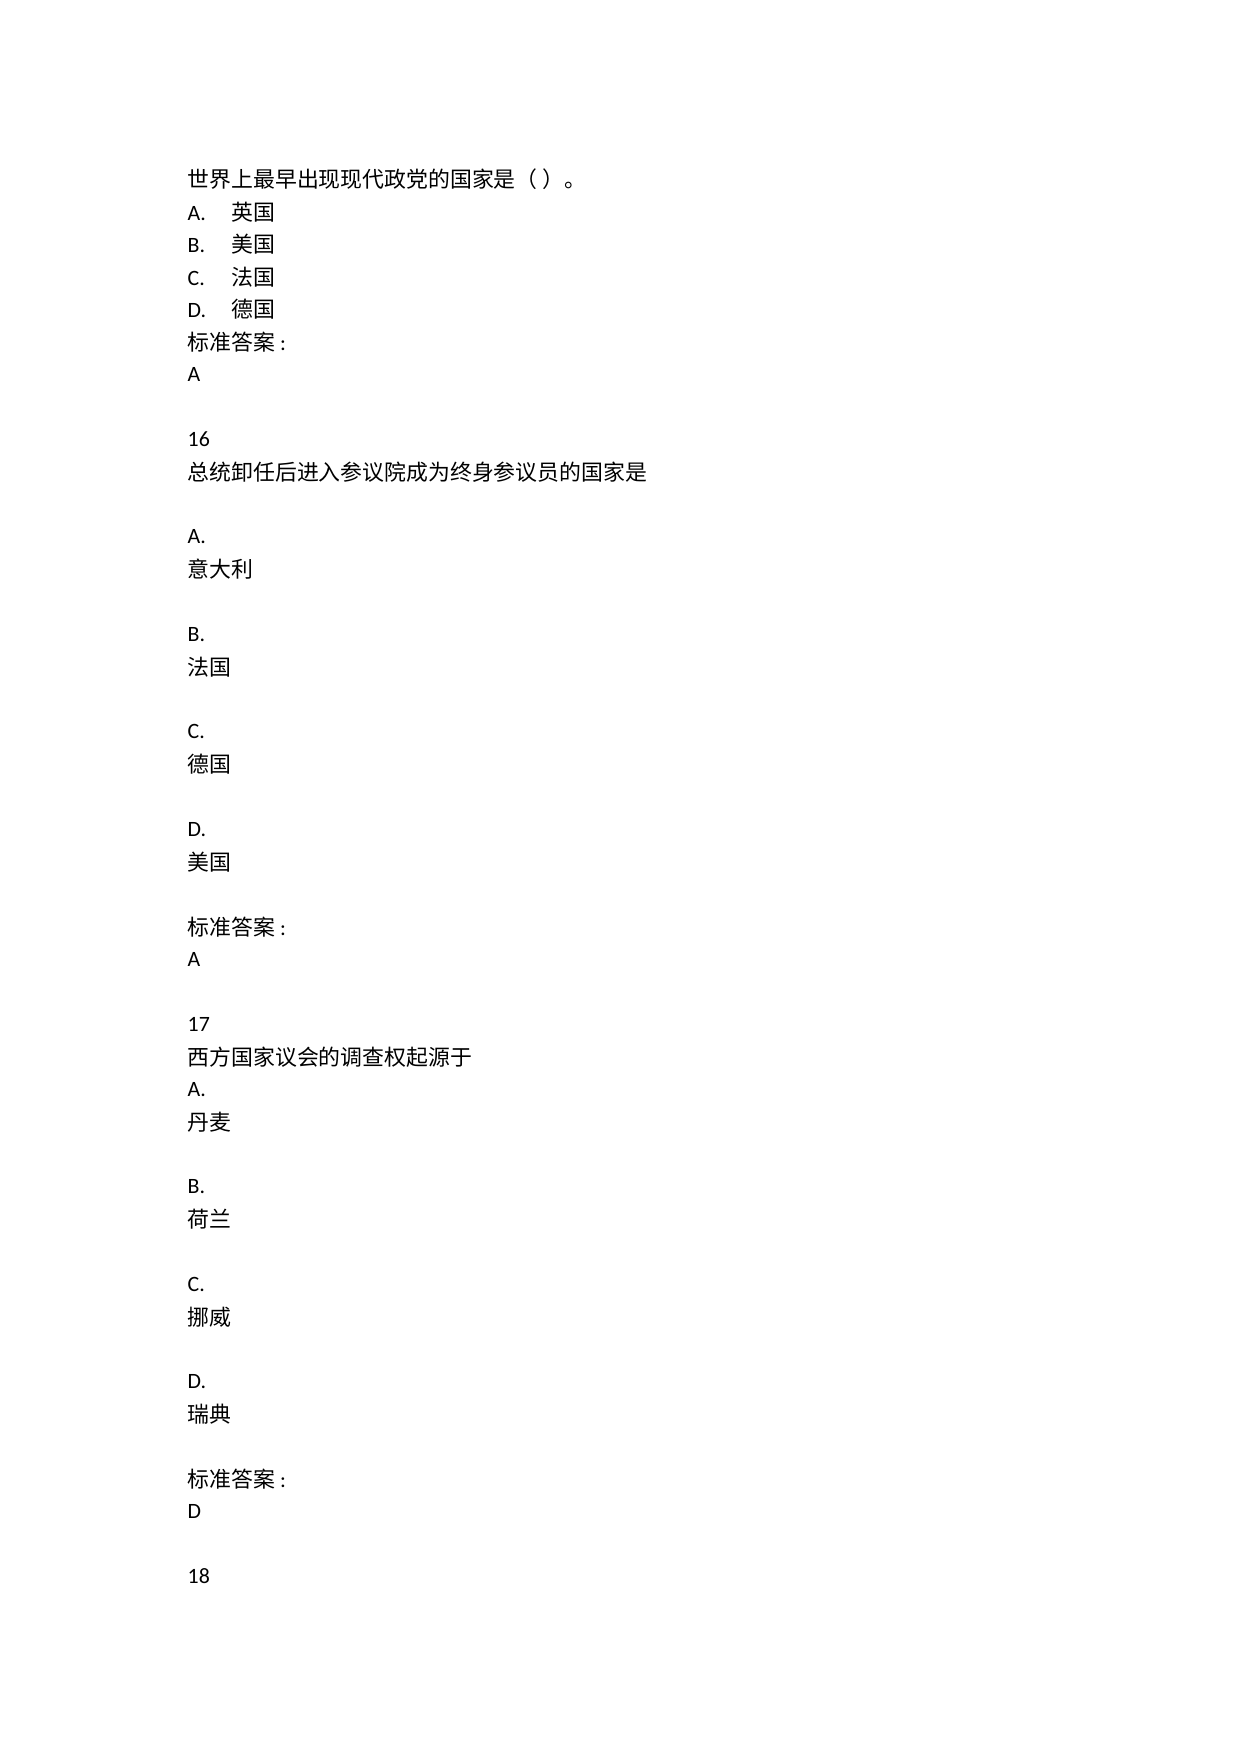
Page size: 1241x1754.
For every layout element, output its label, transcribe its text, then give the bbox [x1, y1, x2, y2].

text 挪威 [187, 1299, 1053, 1332]
text D. [187, 812, 1053, 844]
text 意大利 [187, 552, 1053, 584]
text 16 [187, 422, 1053, 454]
text 荷兰 [187, 1202, 1053, 1234]
text A [187, 942, 1053, 974]
text D [187, 1494, 1053, 1527]
text 标准答案 : [187, 909, 1053, 942]
text 18 [187, 1559, 1053, 1592]
text 瑞典 [187, 1397, 1053, 1429]
text 西方国家议会的调查权起源于 [187, 1039, 1053, 1072]
text A. [187, 1072, 1053, 1104]
text 标准答案 : [187, 324, 1053, 357]
text 丹麦 [187, 1104, 1053, 1137]
text 德国 [187, 747, 1053, 779]
text B. 美国 [187, 227, 1053, 259]
text 美国 [187, 844, 1053, 877]
text A. 英国 [187, 194, 1053, 227]
text 世界上最早出现现代政党的国家是（ ）。 [187, 162, 1053, 194]
text C. [187, 714, 1053, 747]
text A [187, 357, 1053, 389]
text D. [187, 1364, 1053, 1397]
text B. [187, 1169, 1053, 1202]
text 总统卸任后进入参议院成为终身参议员的国家是 [187, 454, 1053, 487]
text 17 [187, 1007, 1053, 1039]
text 法国 [187, 649, 1053, 682]
text 标准答案 : [187, 1462, 1053, 1494]
text C. [187, 1267, 1053, 1299]
text D. 德国 [187, 292, 1053, 324]
text B. [187, 617, 1053, 649]
text A. [187, 519, 1053, 552]
text C. 法国 [187, 259, 1053, 292]
